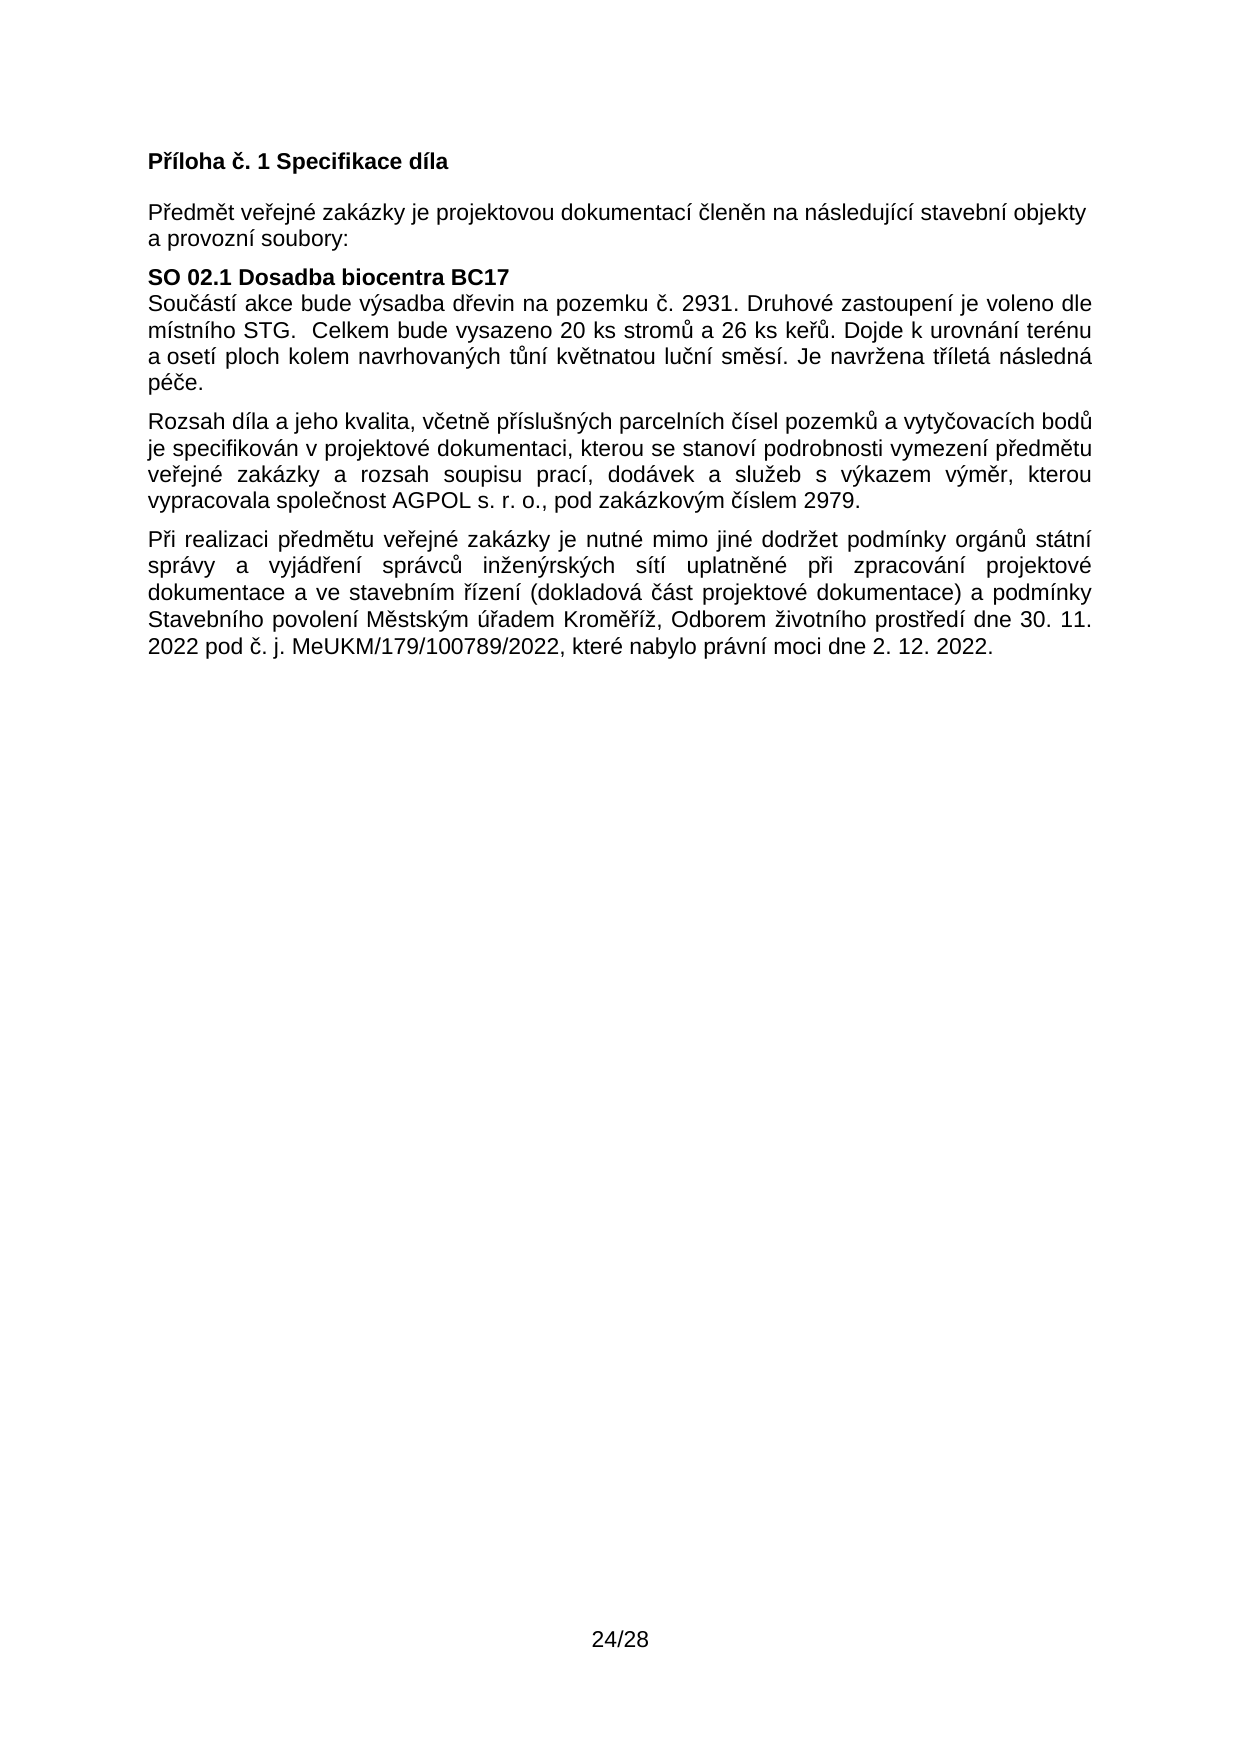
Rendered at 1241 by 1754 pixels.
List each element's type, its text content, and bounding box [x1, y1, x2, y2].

text Rozsah díla a jeho kvalita, včetně příslušných parcelních čísel pozemků a vytyčovacích bodů je specifikován v projektové dokumentaci, kterou se stanoví podrobnosti vymezení předmětu veřejné zakázky a rozsah soupisu prací, dodávek a služeb s výkazem výměr, kterou vypracovala společnost AGPOL s. r. o., pod zakázkovým číslem 2979. [148, 408, 1093, 513]
text SO 02.1 Dosadba biocentra BC17 [148, 264, 1093, 290]
text Příloha č. 1 Specifikace díla [148, 148, 1093, 174]
text Předmět veřejné zakázky je projektovou dokumentací členěn na následující stavební objekty a provozní soubory: [148, 199, 1093, 251]
text Při realizaci předmětu veřejné zakázky je nutné mimo jiné dodržet podmínky orgánů státní správy a vyjádření správců inženýrských sítí uplatněné při zpracování projektové dokumentace a ve stavebním řízení (dokladová část projektové dokumentace) a podmínky Stavebního povolení Městským úřadem Kroměříž, Odborem životního prostředí dne 30. 11. 2022 pod č. j. MeUKM/179/100789/2022, které nabylo právní moci dne 2. 12. 2022. [148, 526, 1093, 659]
text Součástí akce bude výsadba dřevin na pozemku č. 2931. Druhové zastoupení je voleno dle místního STG. Celkem bude vysazeno 20 ks stromů a 26 ks keřů. Dojde k urovnání terénu a osetí ploch kolem navrhovaných tůní květnatou luční směsí. Je navržena tříletá následná péče. [148, 290, 1093, 396]
